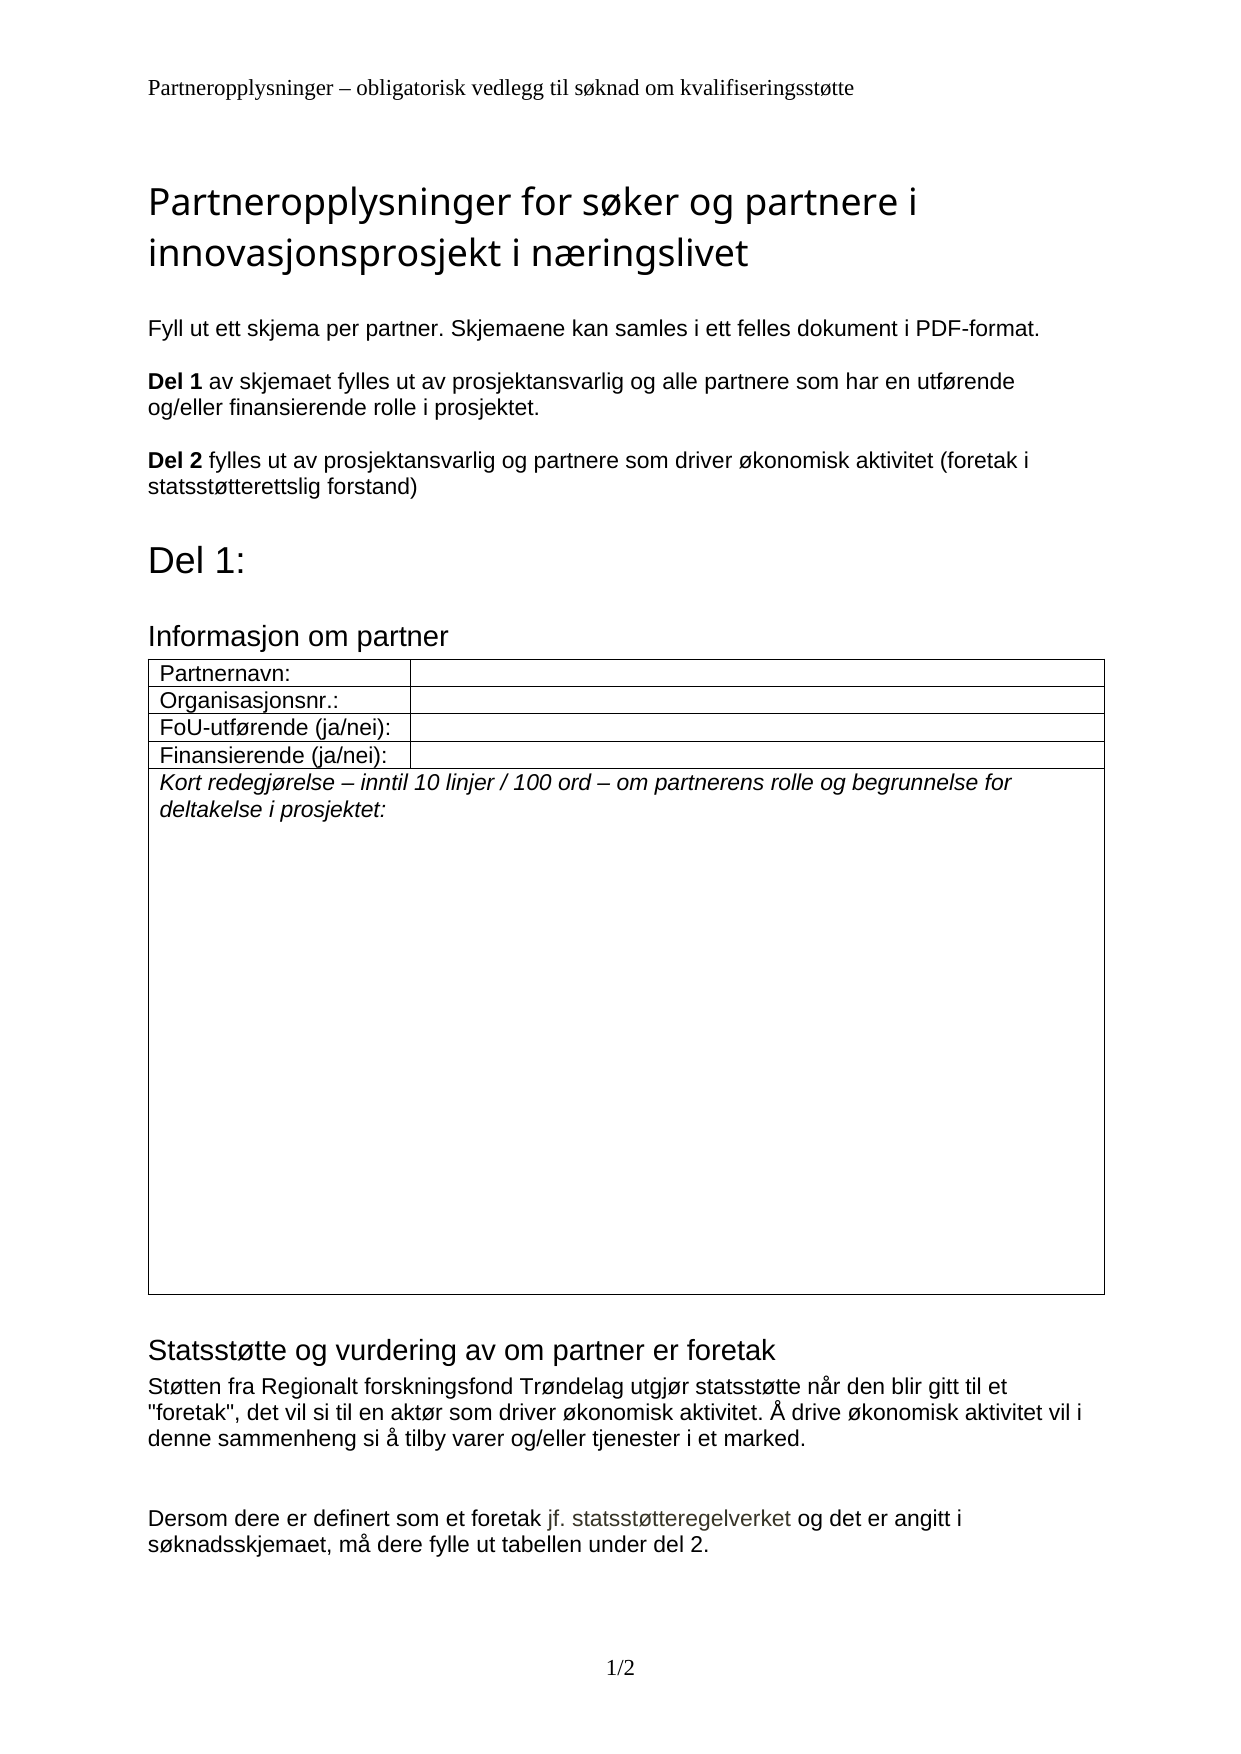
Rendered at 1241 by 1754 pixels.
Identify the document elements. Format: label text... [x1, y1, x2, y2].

table_cell Organisasjonsnr.: [149, 687, 410, 713]
text Fyll ut ett skjema per partner. Skjemaene kan samles i ett felles dokument i PDF-format. [148, 315, 1093, 342]
table_cell Kort redegjørelse – inntil 10 linjer / 100 ord – om partnerens rolle og begrunnelse for deltakelse i prosjektet: [149, 769, 1104, 1294]
text Del 1 av skjemaet fylles ut av prosjektansvarlig og alle partnere som har en utførende og/eller finansierende rolle i prosjektet. [148, 368, 1093, 421]
subtitle Partneropplysninger for søker og partnere i innovasjonsprosjekt i næringslivet [148, 176, 1093, 278]
subtitle Statsstøtte og vurdering av om partner er foretak [148, 1333, 1093, 1366]
table_header [411, 660, 1104, 686]
text Del 2 fylles ut av prosjektansvarlig og partnere som driver økonomisk aktivitet (foretak i statsstøtterettslig forstand) [148, 447, 1093, 500]
subtitle Del 1: [148, 538, 1093, 581]
text Dersom dere er definert som et foretak jf. statsstøtteregelverket og det er angitt i søknadsskjemaet, må dere fylle ut tabellen under del 2. [148, 1504, 1093, 1557]
table_cell [411, 742, 1104, 768]
table_cell [411, 714, 1104, 741]
text Støtten fra Regionalt forskningsfond Trøndelag utgjør statsstøtte når den blir gitt til et "foretak", det vil si til en aktør som driver økonomisk aktivitet. Å drive økonomisk aktivitet vil i denne sammenheng si å tilby varer og/eller tjenester i et marked. [148, 1373, 1093, 1452]
table_cell Finansierende (ja/nei): [149, 742, 410, 768]
table_header Partnernavn: [149, 660, 410, 686]
table_cell [411, 687, 1104, 713]
table_cell FoU-utførende (ja/nei): [149, 714, 410, 741]
subtitle Informasjon om partner [148, 619, 1093, 652]
